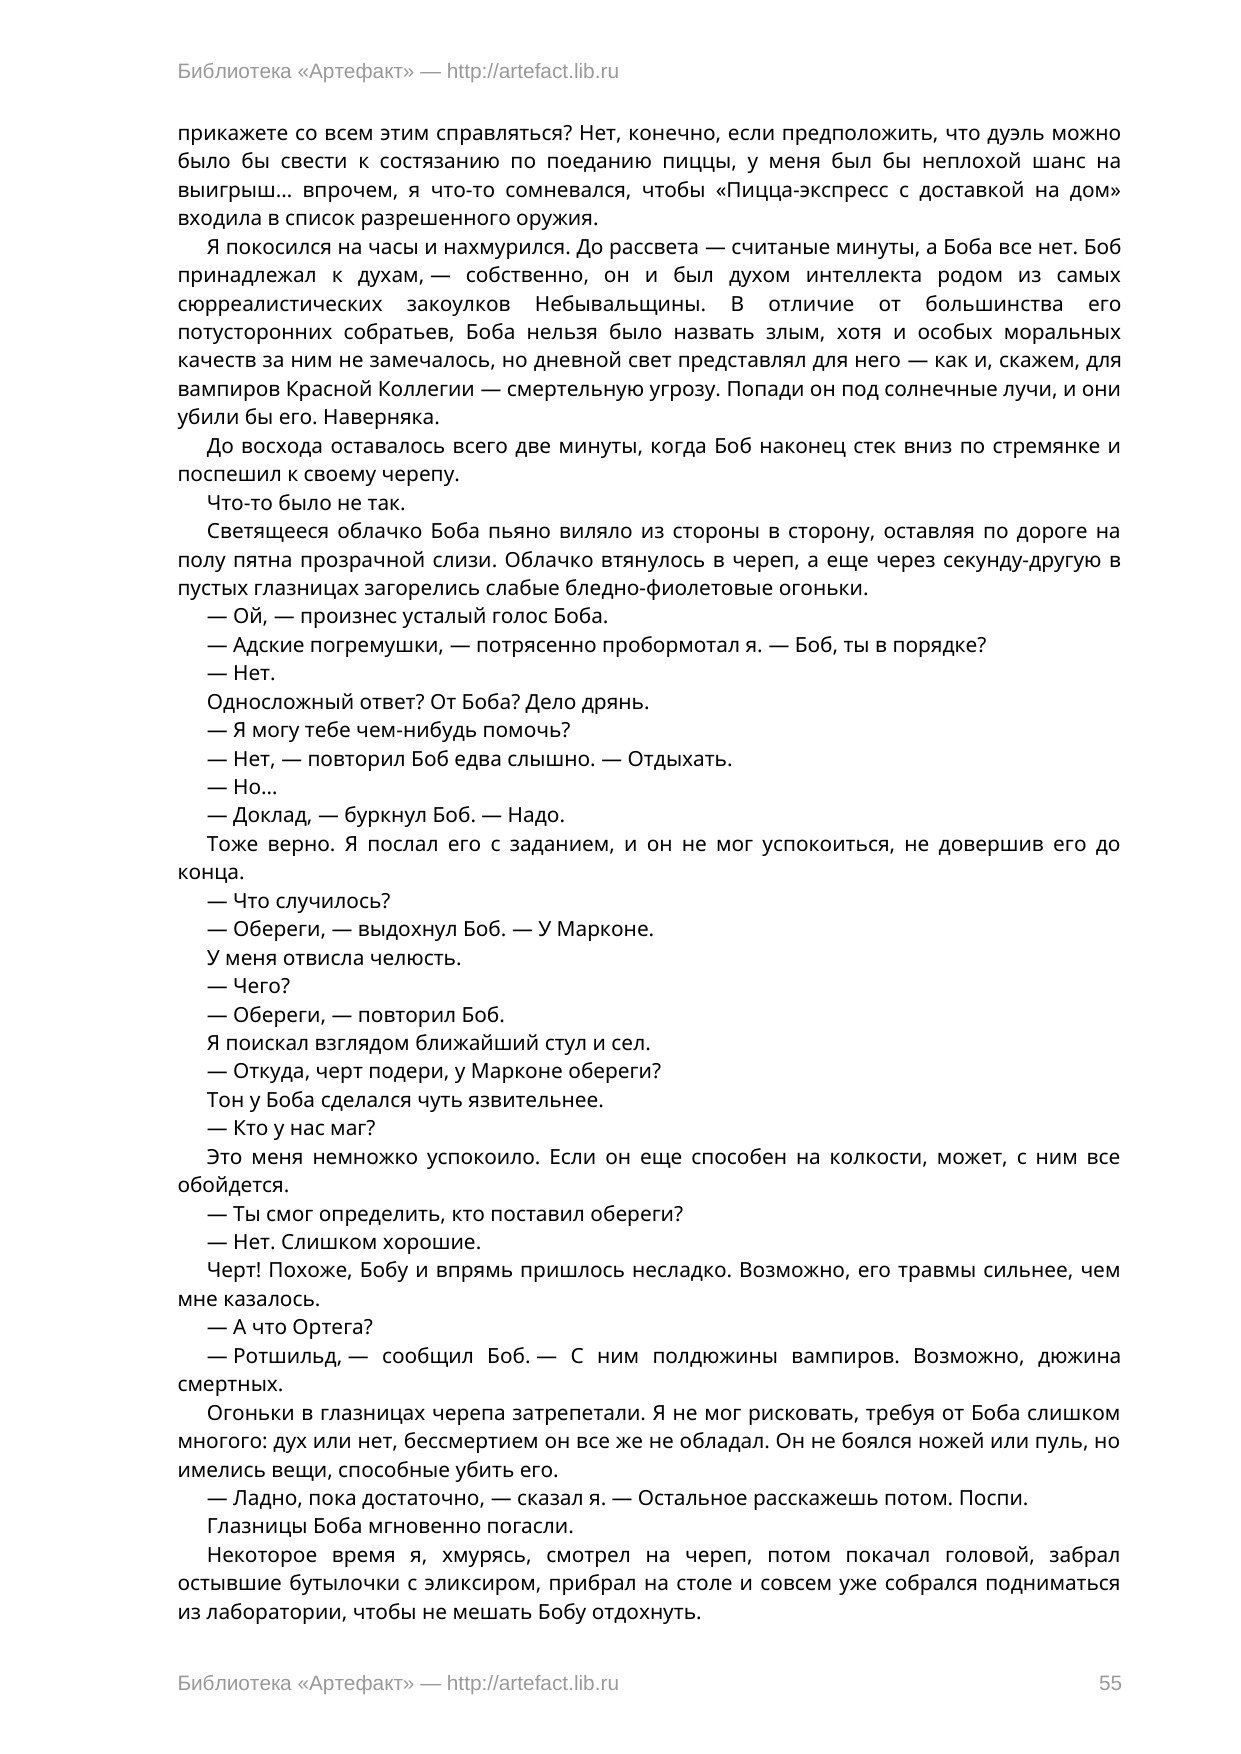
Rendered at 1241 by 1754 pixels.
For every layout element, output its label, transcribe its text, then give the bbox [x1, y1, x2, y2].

text — Откуда, черт подери, у Марконе обереги? [177, 1057, 1122, 1085]
text Светящееся облачко Боба пьяно виляло из стороны в сторону, оставляя по дороге на полу пятна прозрачной слизи. Облачко втянулось в череп, а еще через секунду-другую в пустых глазницах загорелись слабые бледно-фиолетовые огоньки. [177, 516, 1122, 602]
text — А что Ортега? [177, 1312, 1122, 1341]
text — Обереги, — выдохнул Боб. — У Марконе. [177, 914, 1122, 943]
text Что-то было не так. [177, 488, 1122, 516]
text Односложный ответ? От Боба? Дело дрянь. [177, 687, 1122, 715]
text — Ты смог определить, кто поставил обереги? [177, 1199, 1122, 1227]
text — Нет, — повторил Боб едва слышно. — Отдыхать. [177, 744, 1122, 772]
text — Я могу тебе чем-нибудь помочь? [177, 715, 1122, 744]
text — Но… [177, 772, 1122, 801]
text Это меня немножко успокоило. Если он еще способен на колкости, может, с ним все обойдется. [177, 1142, 1122, 1199]
text Глазницы Боба мгновенно погасли. [177, 1512, 1122, 1540]
text — Кто у нас маг? [177, 1113, 1122, 1142]
text Я покосился на часы и нахмурился. До рассвета — считаные минуты, а Боба все нет. Боб принадлежал к духам, — собственно, он и был духом интеллекта родом из самых сюрреалистических закоулков Небывальщины. В отличие от большинства его потусторонних собратьев, Боба нельзя было назвать злым, хотя и особых моральных качеств за ним не замечалось, но дневной свет представлял для него — как и, скажем, для вампиров Красной Коллегии — смертельную угрозу. Попади он под солнечные лучи, и они убили бы его. Наверняка. [177, 232, 1122, 431]
text — Что случилось? [177, 886, 1122, 914]
text Некоторое время я, хмурясь, смотрел на череп, потом покачал головой, забрал остывшие бутылочки с эликсиром, прибрал на столе и совсем уже собрался подниматься из лаборатории, чтобы не мешать Бобу отдохнуть. [177, 1540, 1122, 1625]
text — Обереги, — повторил Боб. [177, 1000, 1122, 1028]
text — Ротшильд, — сообщил Боб. — С ним полдюжины вампиров. Возможно, дюжина смертных. [177, 1341, 1122, 1398]
text Черт! Похоже, Бобу и впрямь пришлось несладко. Возможно, его травмы сильнее, чем мне казалось. [177, 1256, 1122, 1312]
text — Ой, — произнес усталый голос Боба. [177, 602, 1122, 630]
text Я поискал взглядом ближайший стул и сел. [177, 1028, 1122, 1057]
text Тон у Боба сделался чуть язвительнее. [177, 1085, 1122, 1113]
text Тоже верно. Я послал его с заданием, и он не мог успокоиться, не довершив его до конца. [177, 829, 1122, 886]
text — Адские погремушки, — потрясенно пробормотал я. — Боб, ты в порядке? [177, 630, 1122, 658]
text — Нет. Слишком хорошие. [177, 1227, 1122, 1256]
text — Нет. [177, 658, 1122, 687]
text Огоньки в глазницах черепа затрепетали. Я не мог рисковать, требуя от Боба слишком многого: дух или нет, бессмертием он все же не обладал. Он не боялся ножей или пуль, но имелись вещи, способные убить его. [177, 1398, 1122, 1483]
text До восхода оставалось всего две минуты, когда Боб наконец стек вниз по стремянке и поспешил к своему черепу. [177, 431, 1122, 488]
text — Доклад, — буркнул Боб. — Надо. [177, 801, 1122, 829]
text — Чего? [177, 971, 1122, 1000]
text У меня отвисла челюсть. [177, 943, 1122, 971]
text — Ладно, пока достаточно, — сказал я. — Остальное расскажешь потом. Поспи. [177, 1483, 1122, 1512]
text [177, 118, 1122, 232]
